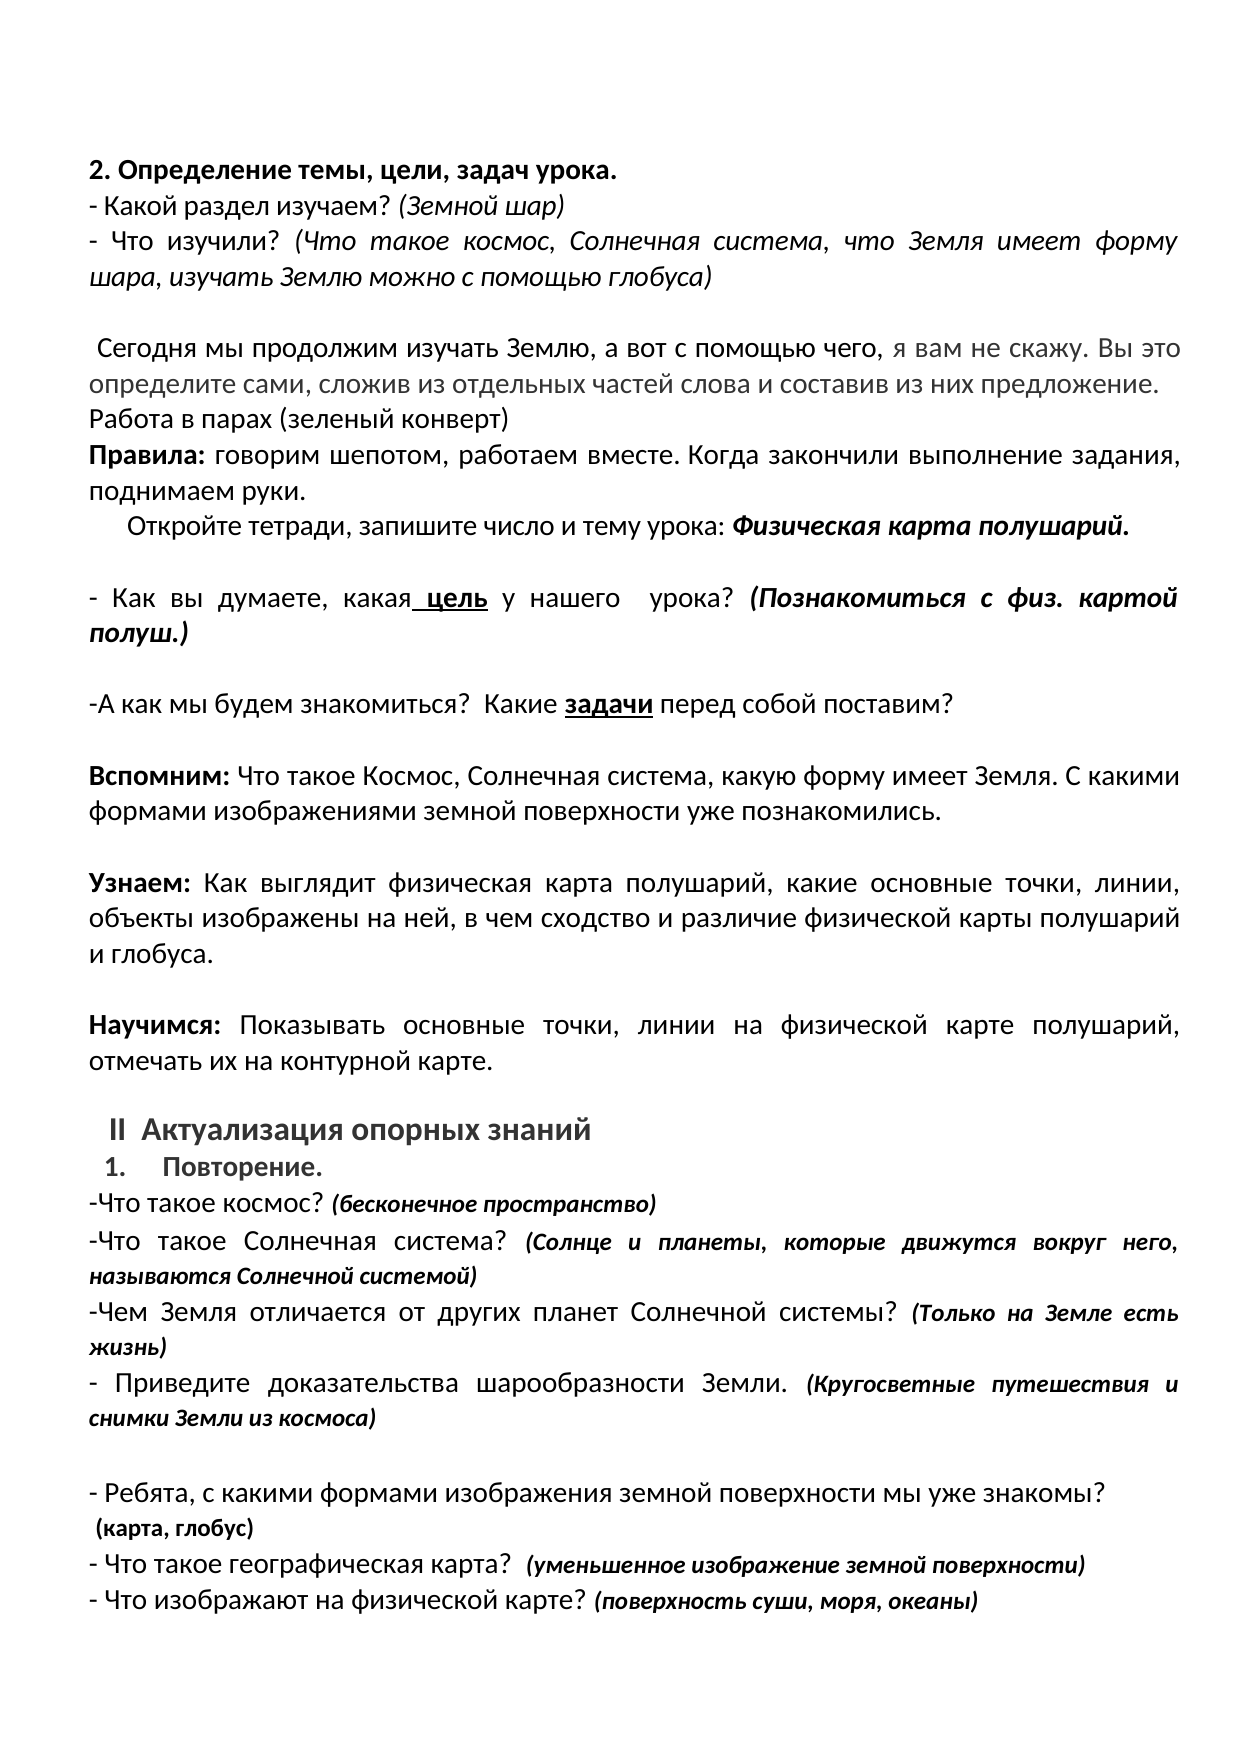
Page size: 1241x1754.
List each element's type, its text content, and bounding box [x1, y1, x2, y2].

text II Актуализация опорных знаний [89, 1108, 1181, 1148]
list Повторение. [89, 1148, 1181, 1184]
list - Что изучили? (Что такое космос, Солнечная система, что Земля имеет форму шара, изучать Землю можно с помощью глобуса) [89, 222, 1181, 294]
list - Приведите доказательства шарообразности Земли. (Кругосветные путешествия и снимки Земли из космоса) [89, 1364, 1181, 1433]
list -Чем Земля отличается от других планет Солнечной системы? (Только на Земле есть жизнь) [89, 1293, 1181, 1362]
text Научимся: Показывать основные точки, линии на физической карте полушарий, отмечать их на контурной карте. [89, 1006, 1181, 1077]
list 2. Определение темы, цели, задач урока. [89, 151, 1181, 187]
list - Какой раздел изучаем? (Земной шар) [89, 187, 1181, 222]
text Откройте тетради, запишите число и тему урока: Физическая карта полушарий. [89, 507, 1181, 543]
list -Что такое Солнечная система? (Солнце и планеты, которые движутся вокруг него, называются Солнечной системой) [89, 1222, 1181, 1291]
list -Что такое космос? (бесконечное пространство) [89, 1184, 1181, 1220]
list (карта, глобус) [89, 1512, 1181, 1543]
text - Как вы думаете, какая цель у нашего урока? (Познакомиться с физ. картой полуш.) [89, 579, 1181, 650]
list Сегодня мы продолжим изучать Землю, а вот с помощью чего, я вам не скажу. Вы это определите сами, сложив из отдельных частей слова и составив из них предложение. [89, 329, 1181, 401]
text -А как мы будем знакомиться? Какие задачи перед собой поставим? [89, 686, 1181, 721]
text Вспомним: Что такое Космос, Солнечная система, какую форму имеет Земля. С какими формами изображениями земной поверхности уже познакомились. [89, 757, 1181, 828]
text - Что такое географическая карта? (уменьшенное изображение земной поверхности) [89, 1546, 1181, 1581]
text Узнаем: Как выглядит физическая карта полушарий, какие основные точки, линии, объекты изображены на ней, в чем сходство и различие физической карты полушарий и глобуса. [89, 864, 1181, 971]
list Правила: говорим шепотом, работаем вместе. Когда закончили выполнение задания, поднимаем руки. [89, 436, 1181, 507]
text - Что изображают на физической карте? (поверхность суши, моря, океаны) [89, 1581, 1181, 1617]
list - Ребята, с какими формами изображения земной поверхности мы уже знакомы? [89, 1474, 1181, 1509]
list Работа в парах (зеленый конверт) [89, 401, 1181, 436]
